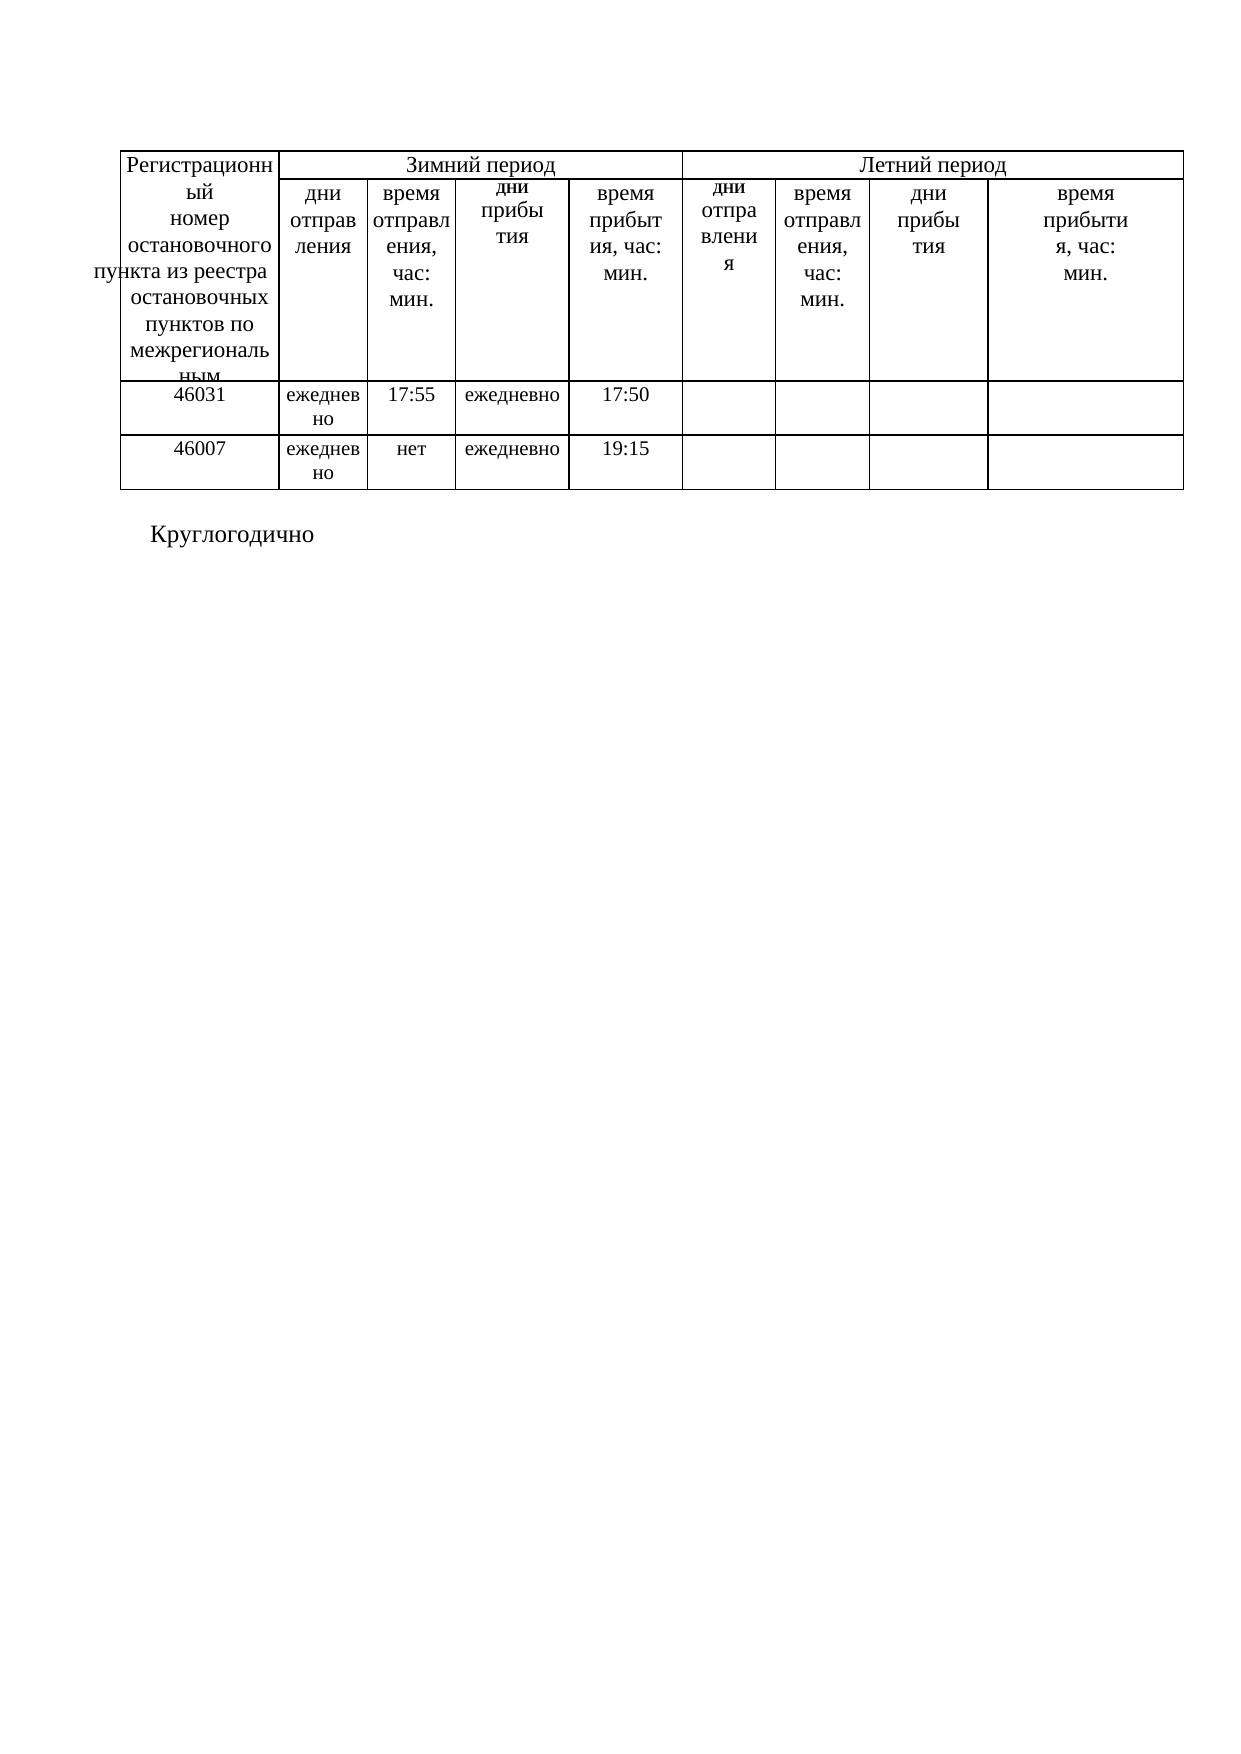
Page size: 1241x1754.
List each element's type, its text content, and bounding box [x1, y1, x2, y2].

table_header Летний период [683, 152, 1183, 178]
table_cell время отправл ения, час: мин. [368, 180, 455, 380]
table_cell [776, 382, 869, 434]
table_cell [870, 436, 987, 489]
table_cell ДНИ прибы тия [456, 180, 568, 380]
table_cell время прибыт ия, час: мин. [570, 180, 682, 380]
table_cell ежедневно [456, 436, 568, 489]
table_cell время отправл ения, час: мин. [776, 180, 869, 380]
table_cell дни прибы тия [870, 180, 987, 380]
table_cell 19:15 [570, 436, 682, 489]
table_cell ежедневно [456, 382, 568, 434]
table_cell дни отправ ления [280, 180, 367, 380]
table_cell 46007 [121, 436, 278, 489]
text Круглогодично [150, 519, 1090, 548]
table_header Зимний период [280, 152, 682, 178]
table_cell 17:55 [368, 382, 455, 434]
table_cell [776, 436, 869, 489]
table_cell [683, 382, 775, 434]
table_cell нет [368, 436, 455, 489]
table_cell [870, 382, 987, 434]
table_cell [683, 436, 775, 489]
table_cell 17:50 [570, 382, 682, 434]
table_cell [989, 436, 1183, 489]
table_cell время прибыти я, час: мин. [989, 180, 1183, 380]
table_cell [989, 382, 1183, 434]
table_cell ежедневно [280, 382, 367, 434]
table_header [121, 152, 278, 380]
table_cell ежедневно [280, 436, 367, 489]
table_cell ДНИ отпра влени я [683, 180, 775, 380]
table_cell 46031 [121, 382, 278, 434]
